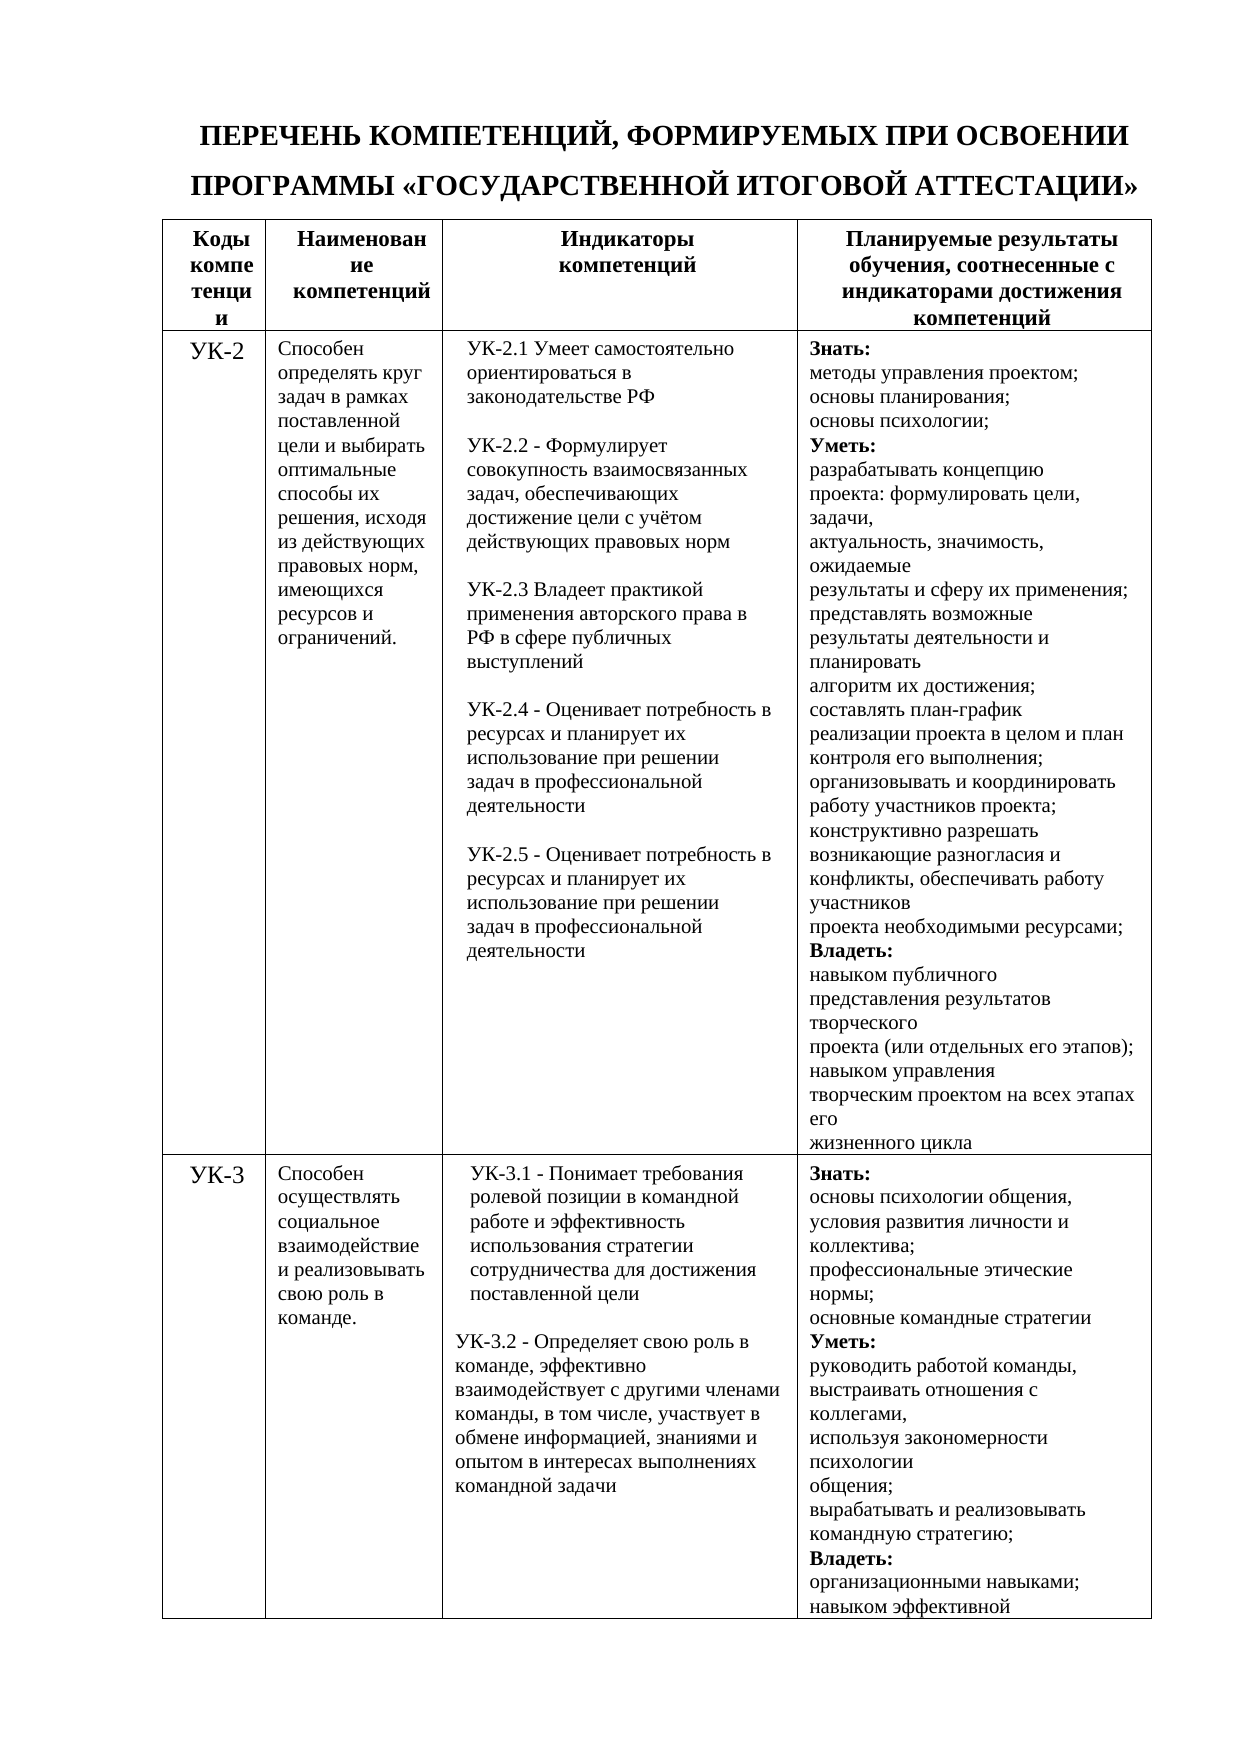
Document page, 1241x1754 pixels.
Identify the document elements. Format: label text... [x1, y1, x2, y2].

table_header Индикаторы компетенций [443, 220, 797, 330]
table_header Наименование компетенций [266, 220, 442, 330]
table_header Коды компетенции [163, 220, 265, 330]
table_cell Знать: методы управления проектом; основы планирования; основы психологии; Уметь: разрабатывать концепцию проекта: формулировать цели, задачи, актуальность, значимость, ожидаемые результаты и сферу их применения; представлять возможные результаты деятельности и планировать алгоритм их достижения; составлять план-график реализации проекта в целом и план контроля его выполнения; организовывать и координировать работу участников проекта; конструктивно разрешать возникающие разногласия и конфликты, обеспечивать работу участников проекта необходимыми ресурсами; Владеть: навыком публичного представления результатов творческого проекта (или отдельных его этапов); навыком управления творческим проектом на всех этапах его жизненного цикла [798, 331, 1151, 1154]
table_cell УК-2.1 Умеет самостоятельно ориентироваться в законодательстве РФ УК-2.2 - Формулирует совокупность взаимосвязанных задач, обеспечивающих достижение цели с учётом действующих правовых норм УК-2.3 Владеет практикой применения авторского права в РФ в сфере публичных выступлений УК-2.4 - Оценивает потребность в ресурсах и планирует их использование при решении задач в профессиональной деятельности УК-2.5 - Оценивает потребность в ресурсах и планирует их использование при решении задач в профессиональной деятельности [443, 331, 797, 1154]
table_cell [266, 1155, 442, 1618]
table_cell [443, 1155, 797, 1618]
table_cell Способен определять круг задач в рамках поставленной цели и выбирать оптимальные способы их решения, исходя из действующих правовых норм, имеющихся ресурсов и ограничений. [266, 331, 442, 1154]
table_header Планируемые результаты обучения, соотнесенные с индикаторами достижения компетенций [798, 220, 1151, 330]
table_cell УК-2 [163, 331, 265, 1154]
table_cell УК-3 [163, 1155, 265, 1618]
text ПЕРЕЧЕНЬ КОМПЕТЕНЦИЙ, ФОРМИРУЕМЫХ ПРИ ОСВОЕНИИ ПРОГРАММЫ «ГОСУДАРСТВЕННОЙ ИТОГОВОЙ АТТЕСТАЦИИ» [177, 118, 1152, 202]
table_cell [798, 1155, 1151, 1618]
